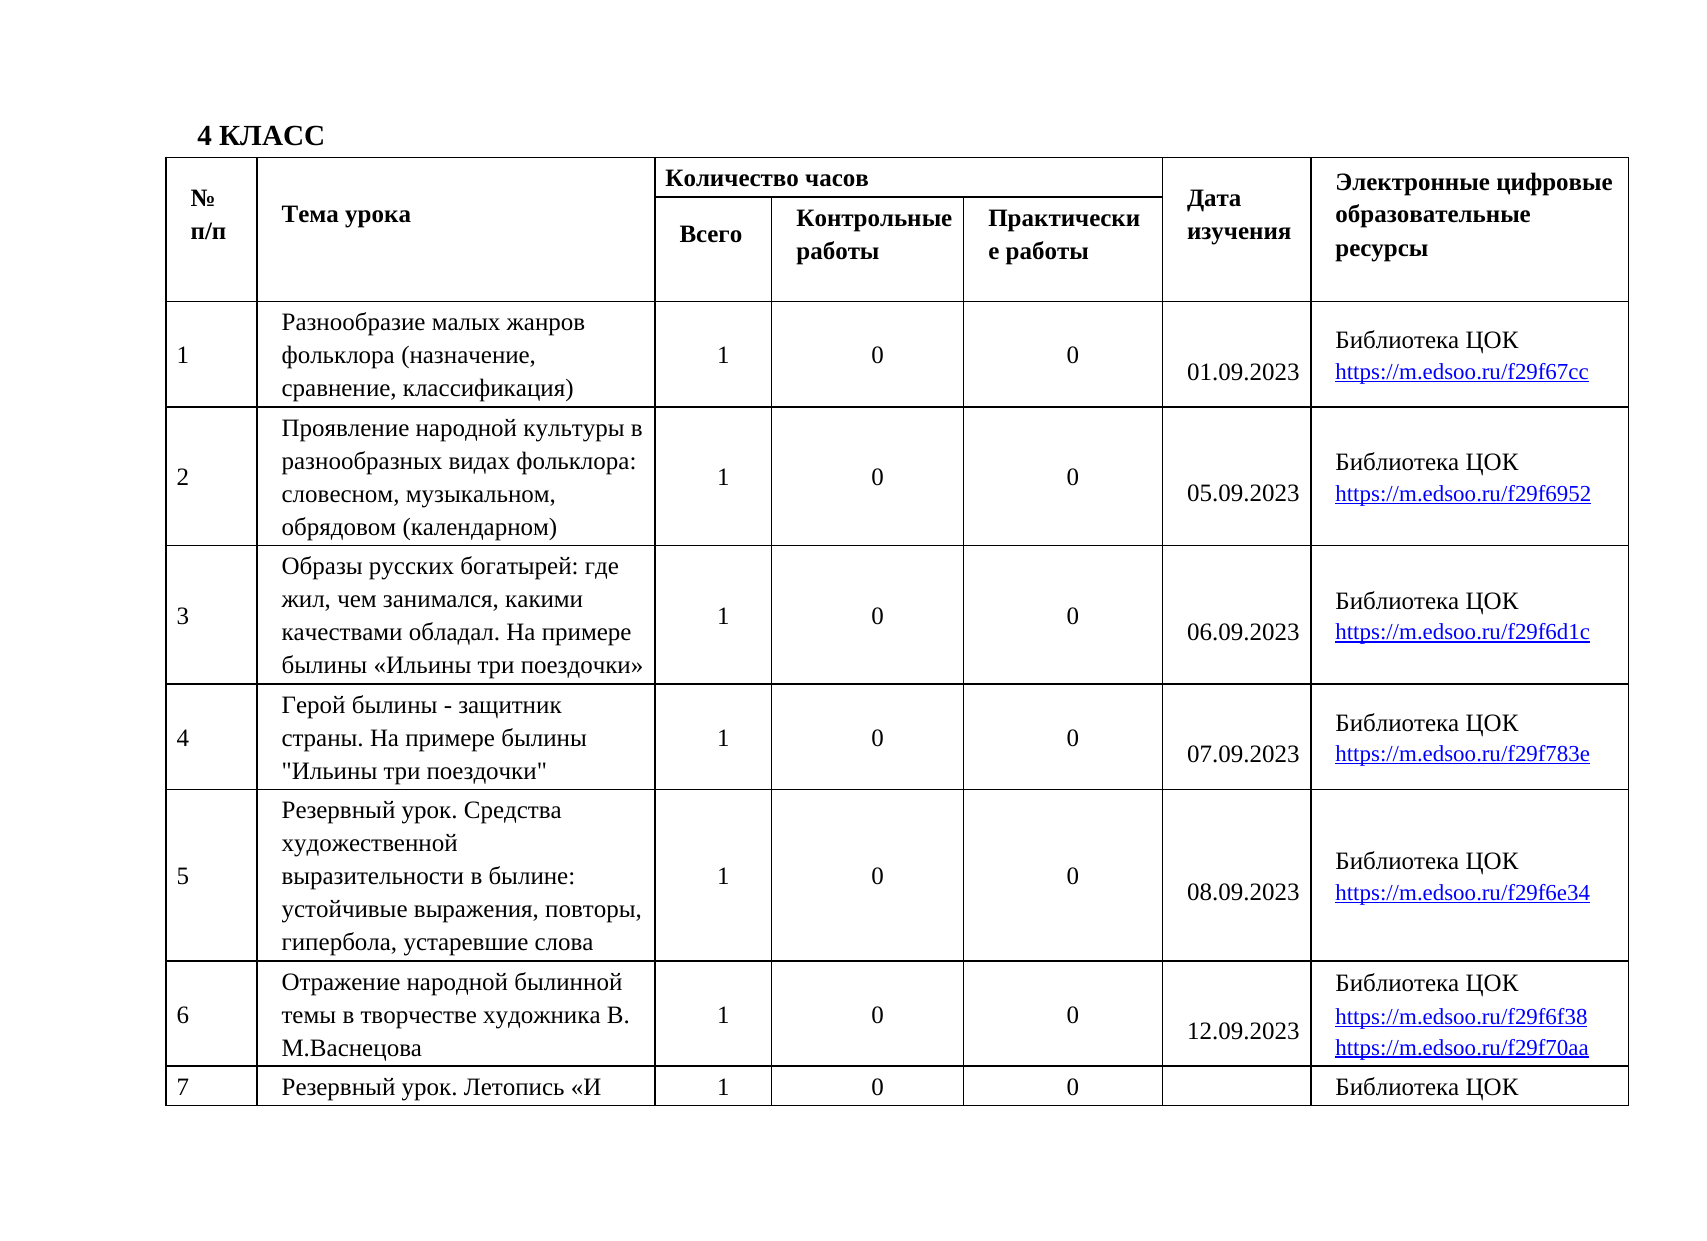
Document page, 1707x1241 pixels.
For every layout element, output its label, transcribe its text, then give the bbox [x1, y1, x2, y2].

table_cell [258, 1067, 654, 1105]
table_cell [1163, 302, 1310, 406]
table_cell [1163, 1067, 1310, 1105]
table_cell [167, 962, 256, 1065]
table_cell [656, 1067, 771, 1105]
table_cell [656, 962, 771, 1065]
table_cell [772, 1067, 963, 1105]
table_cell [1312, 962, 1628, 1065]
text 4 КЛАСС [190, 118, 1618, 152]
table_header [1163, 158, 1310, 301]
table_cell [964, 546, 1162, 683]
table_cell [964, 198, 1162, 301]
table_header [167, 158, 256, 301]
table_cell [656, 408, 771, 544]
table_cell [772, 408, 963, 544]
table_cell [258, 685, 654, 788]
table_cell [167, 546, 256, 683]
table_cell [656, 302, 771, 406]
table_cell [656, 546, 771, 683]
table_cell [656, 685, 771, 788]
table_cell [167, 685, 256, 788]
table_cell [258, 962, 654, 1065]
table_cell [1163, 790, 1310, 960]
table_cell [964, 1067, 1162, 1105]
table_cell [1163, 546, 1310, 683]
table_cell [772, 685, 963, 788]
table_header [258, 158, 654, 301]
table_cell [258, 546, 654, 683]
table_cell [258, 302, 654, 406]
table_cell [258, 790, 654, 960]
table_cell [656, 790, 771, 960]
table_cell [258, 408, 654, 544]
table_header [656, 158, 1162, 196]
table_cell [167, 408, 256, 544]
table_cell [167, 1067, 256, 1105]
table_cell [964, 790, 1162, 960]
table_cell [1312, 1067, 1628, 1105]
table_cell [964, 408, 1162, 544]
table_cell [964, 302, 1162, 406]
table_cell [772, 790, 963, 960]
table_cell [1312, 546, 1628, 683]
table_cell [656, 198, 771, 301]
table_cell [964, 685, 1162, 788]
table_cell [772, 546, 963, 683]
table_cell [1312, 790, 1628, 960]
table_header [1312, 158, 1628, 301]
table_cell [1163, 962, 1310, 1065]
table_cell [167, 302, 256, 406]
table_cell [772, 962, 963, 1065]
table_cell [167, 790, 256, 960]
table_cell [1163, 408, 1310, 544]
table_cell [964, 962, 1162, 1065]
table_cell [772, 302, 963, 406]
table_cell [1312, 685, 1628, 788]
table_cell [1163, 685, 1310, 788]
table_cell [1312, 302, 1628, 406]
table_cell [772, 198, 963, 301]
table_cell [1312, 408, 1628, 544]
